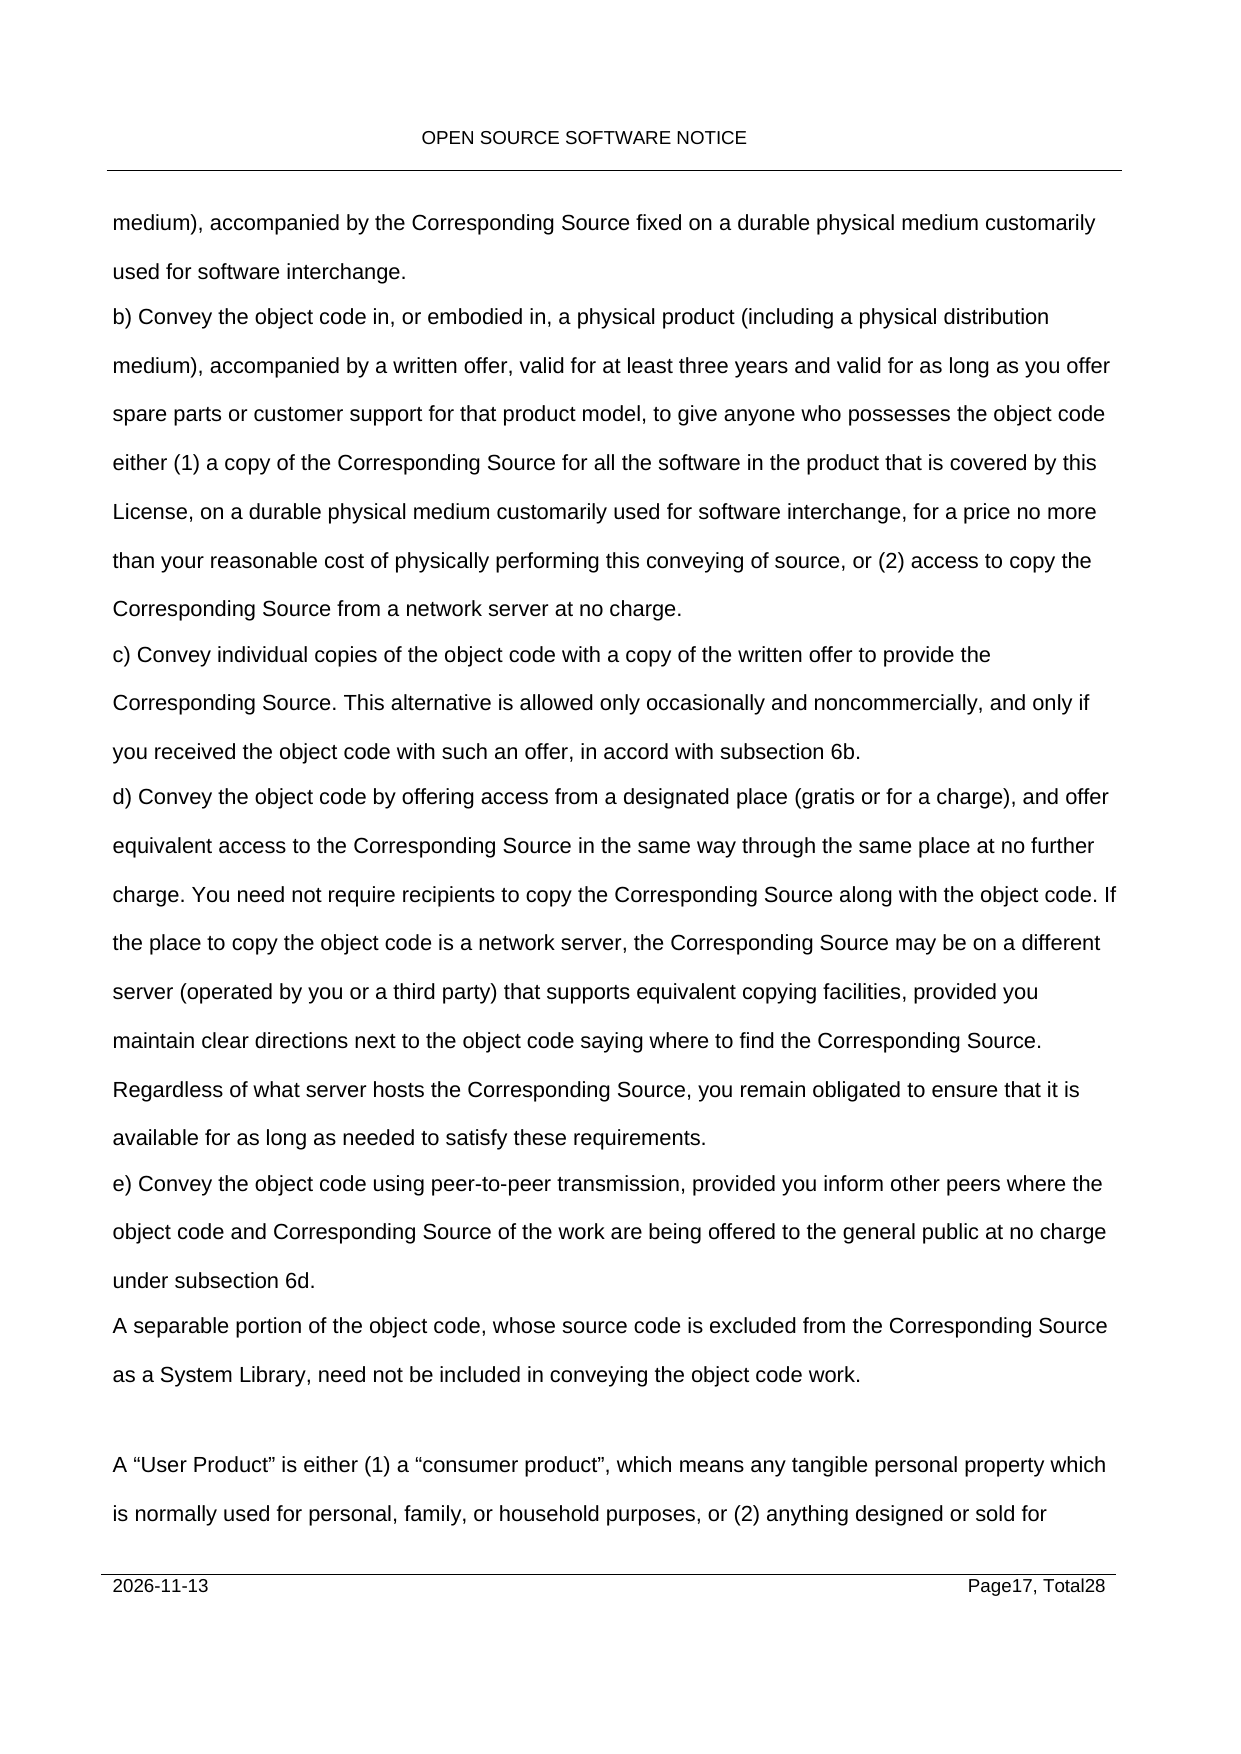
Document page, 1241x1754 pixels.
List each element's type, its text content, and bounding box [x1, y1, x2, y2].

text A separable portion of the object code, whose source code is excluded from the Corresponding Source as a System Library, need not be included in conveying the object code work. [112, 1309, 1128, 1391]
text b) Convey the object code in, or embodied in, a physical product (including a physical distribution medium), accompanied by a written offer, valid for at least three years and valid for as long as you offer spare parts or customer support for that product model, to give anyone who possesses the object code either (1) a copy of the Corresponding Source for all the software in the product that is covered by this License, on a durable physical medium customarily used for software interchange, for a price no more than your reasonable cost of physically performing this conveying of source, or (2) access to copy the Corresponding Source from a network server at no charge. [112, 300, 1128, 625]
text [112, 1448, 1128, 1529]
text d) Convey the object code by offering access from a designated place (gratis or for a charge), and offer equivalent access to the Corresponding Source in the same way through the same place at no further charge. You need not require recipients to copy the Corresponding Source along with the object code. If the place to copy the object code is a network server, the Corresponding Source may be on a different server (operated by you or a third party) that supports equivalent copying facilities, provided you maintain clear directions next to the object code saying where to find the Corresponding Source. Regardless of what server hosts the Corresponding Source, you remain obligated to ensure that it is available for as long as needed to satisfy these requirements. [112, 780, 1128, 1154]
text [112, 206, 1128, 288]
text c) Convey individual copies of the object code with a copy of the written offer to provide the Corresponding Source. This alternative is allowed only occasionally and noncommercially, and only if you received the object code with such an offer, in accord with subsection 6b. [112, 638, 1128, 768]
text e) Convey the object code using peer-to-peer transmission, provided you inform other peers where the object code and Corresponding Source of the work are being offered to the general public at no charge under subsection 6d. [112, 1167, 1128, 1297]
